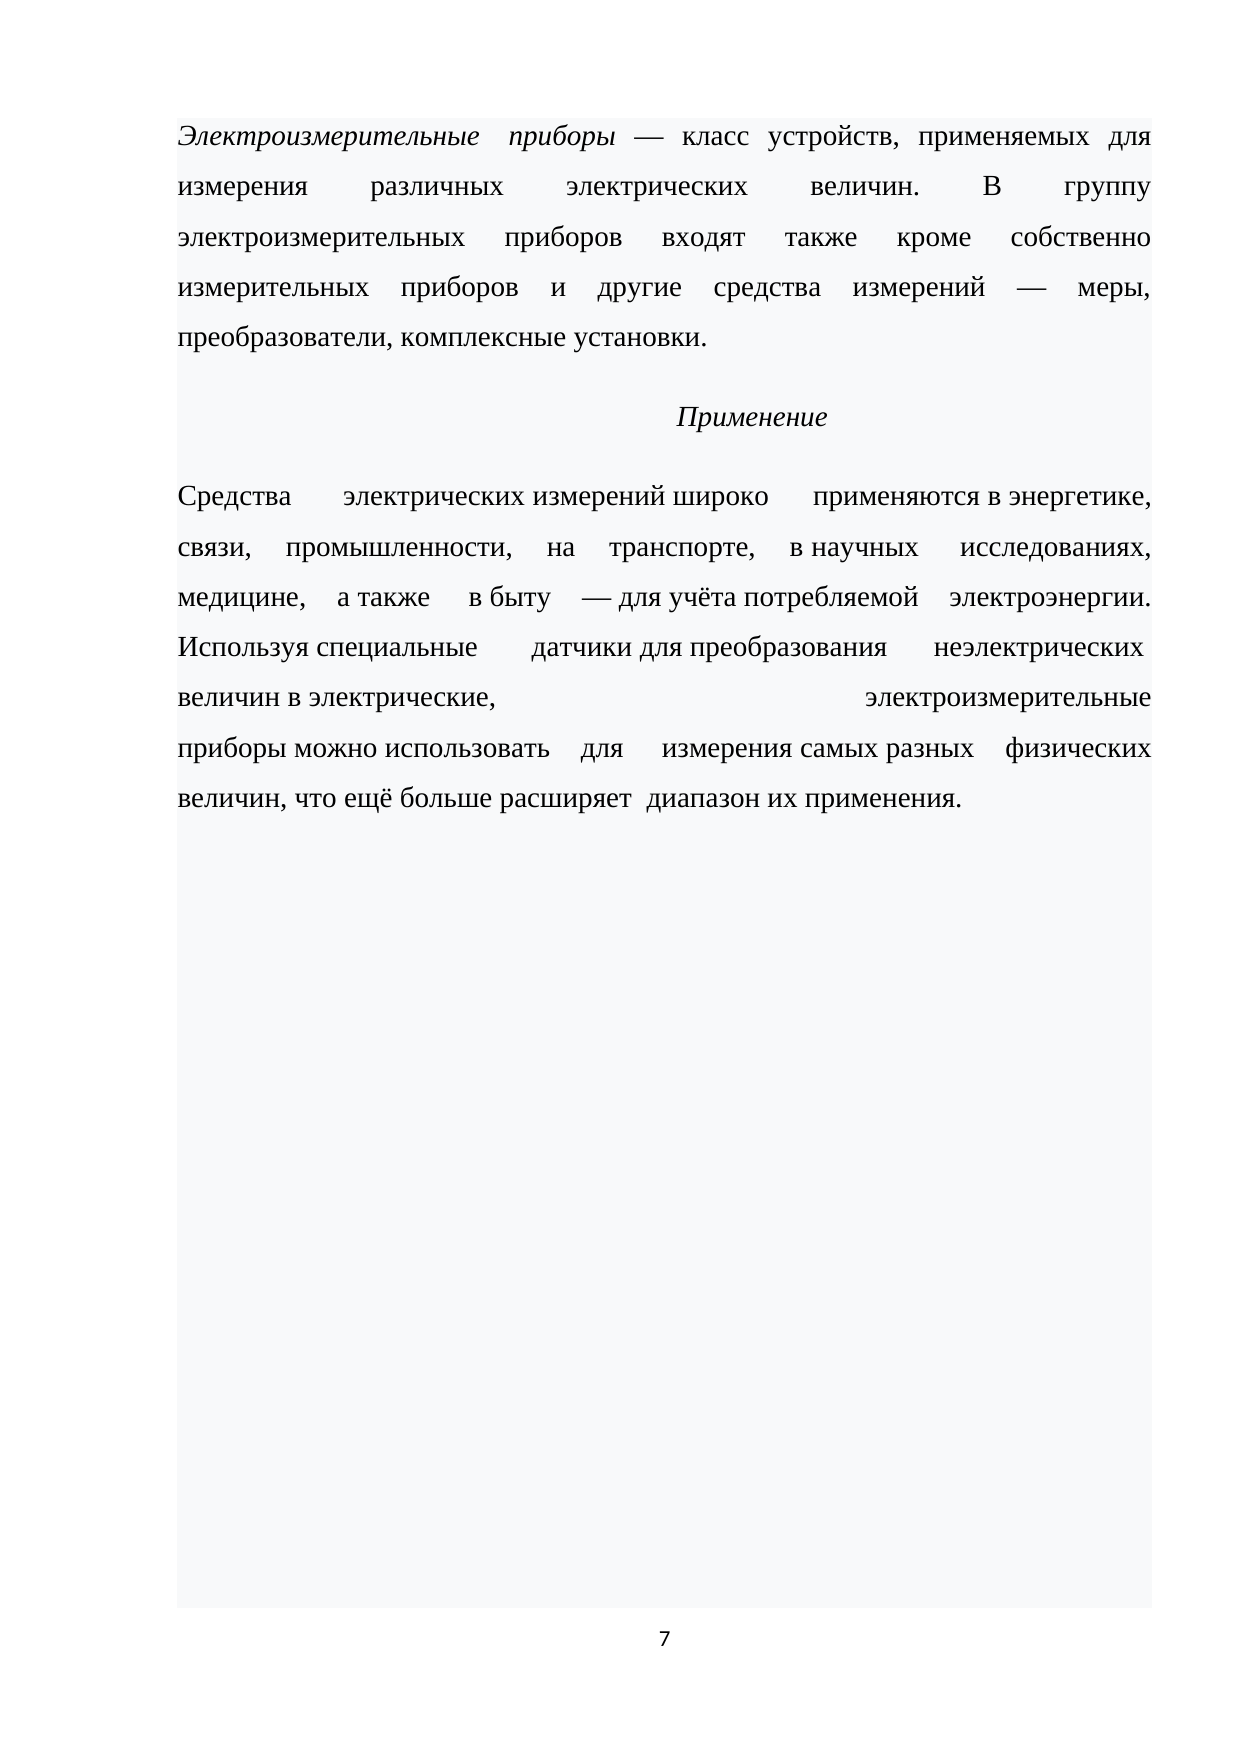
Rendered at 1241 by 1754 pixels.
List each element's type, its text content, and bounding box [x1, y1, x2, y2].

text Средства электрических измерений широко применяются в энергетике, связи, промышленности, на транспорте, в научных исследованиях, медицине, а также в быту — для учёта потребляемой электроэнергии. Используя специальные датчики для преобразования неэлектрических величин в электрические, электроизмерительные приборы можно использовать для измерения самых разных физических величин, что ещё больше расширяет диапазон их применения. [177, 478, 1152, 814]
text Применение [177, 399, 1152, 432]
text Электроизмерительные приборы — класс устройств, применяемых для измерения различных электрических величин. В группу электроизмерительных приборов входят также кроме собственно измерительных приборов и другие средства измерений — меры, преобразователи, комплексные установки. [177, 118, 1152, 353]
